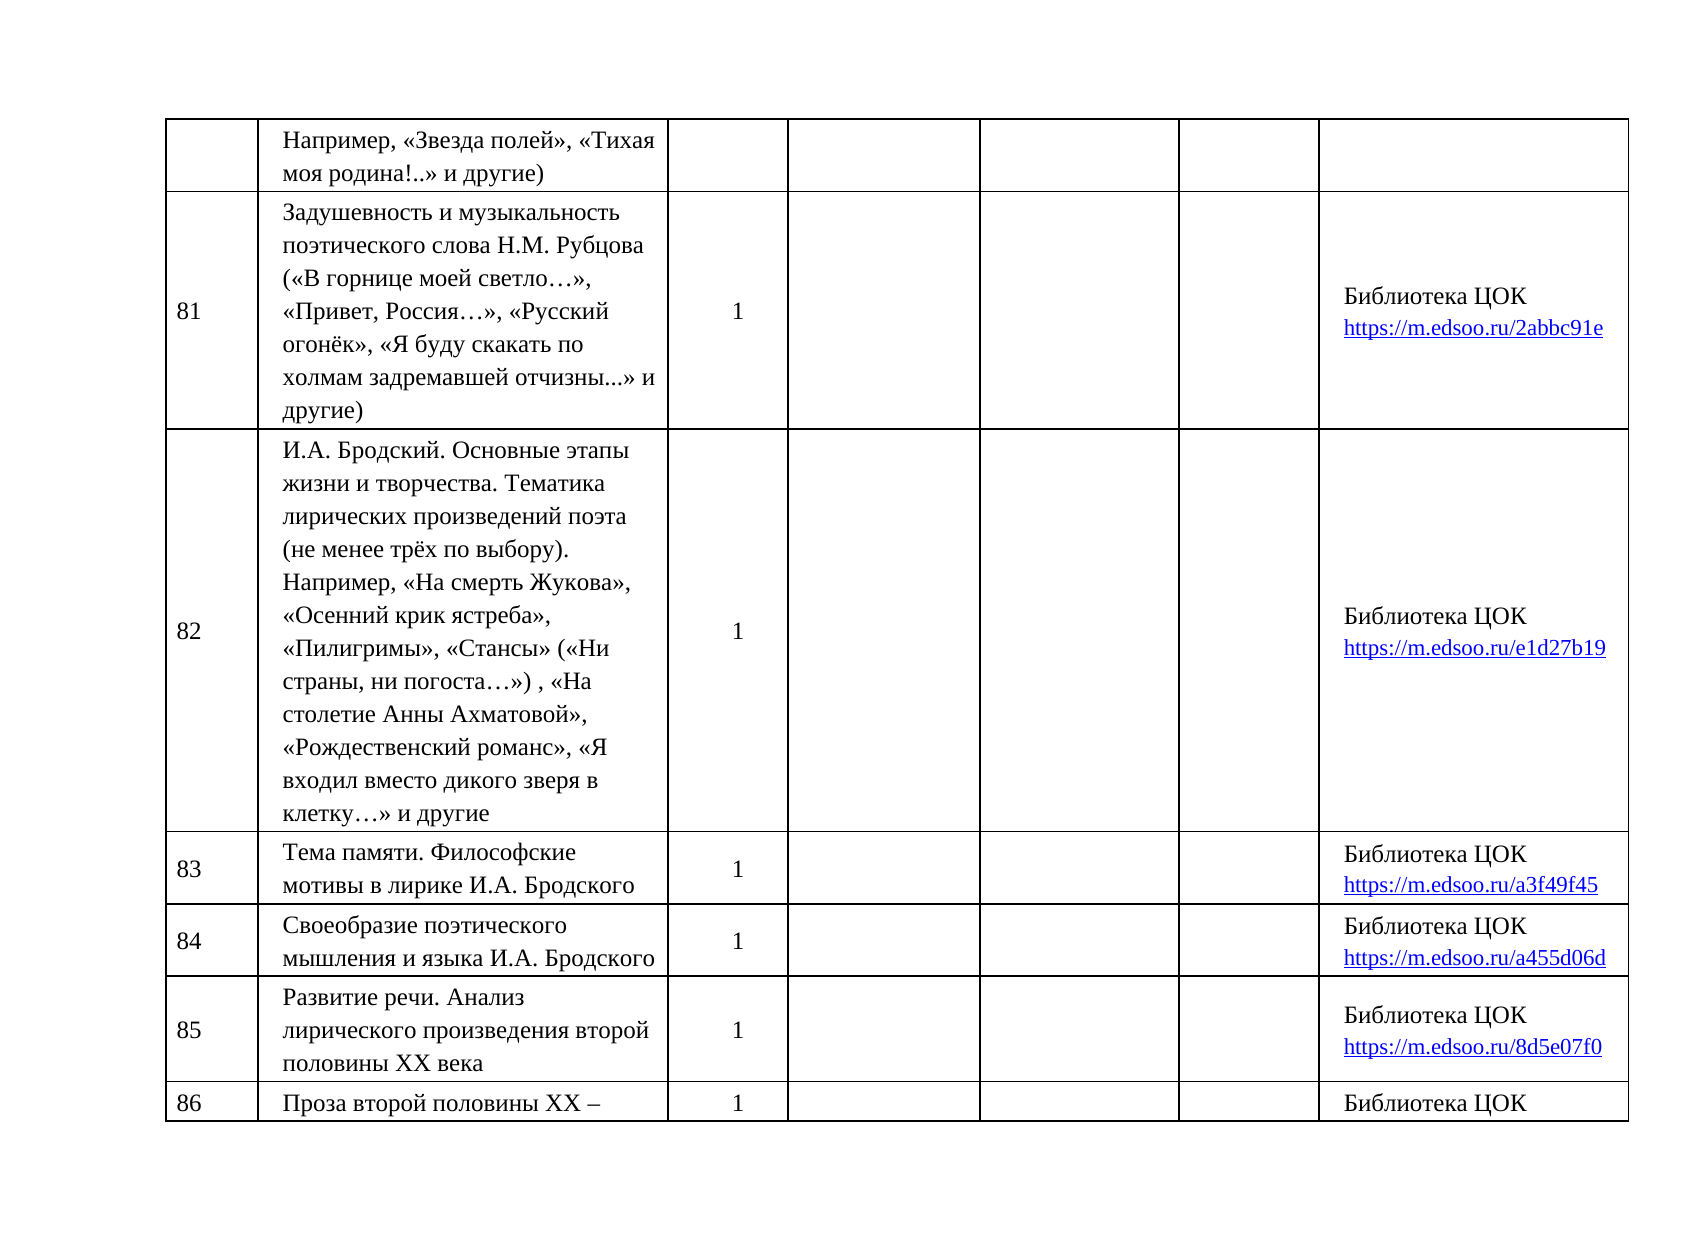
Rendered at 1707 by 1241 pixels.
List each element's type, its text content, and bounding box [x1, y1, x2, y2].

table_cell Тема памяти. Философские мотивы в лирике И.А. Бродского [259, 832, 667, 903]
table_cell [789, 1082, 979, 1120]
table_cell 1 [669, 977, 787, 1081]
table_cell 86 [167, 1082, 257, 1120]
table_cell [1180, 192, 1318, 428]
table_cell 81 [167, 192, 257, 428]
table_cell [789, 905, 979, 975]
table_cell 1 [669, 120, 787, 191]
table_cell [981, 430, 1178, 831]
table_cell И.А. Бродский. Основные этапы жизни и творчества. Тематика лирических произведений поэта (не менее трёх по выбору). Например, «На смерть Жукова», «Осенний крик ястреба», «Пилигримы», «Стансы» («Ни страны, ни погоста…») , «На столетие Анны Ахматовой», «Рождественский романс», «Я входил вместо дикого зверя в клетку…» и другие [259, 430, 667, 831]
table_cell [789, 832, 979, 903]
table_cell Своеобразие поэтического мышления и языка И.А. Бродского [259, 905, 667, 975]
table_cell [789, 430, 979, 831]
table_cell 80 [167, 120, 257, 191]
table_cell 1 [669, 1082, 787, 1120]
table_cell 1 [669, 832, 787, 903]
table_cell 82 [167, 430, 257, 831]
table_cell Библиотека ЦОК https://m.edsoo.ru/e1d27b19 [1320, 430, 1628, 831]
table_cell [981, 192, 1178, 428]
table_cell [981, 120, 1178, 191]
table_cell 1 [669, 430, 787, 831]
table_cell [259, 120, 667, 191]
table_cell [1320, 1082, 1628, 1120]
table_cell [981, 832, 1178, 903]
table_cell Развитие речи. Анализ лирического произведения второй половины ХХ века [259, 977, 667, 1081]
table_cell [1180, 905, 1318, 975]
table_cell Библиотека ЦОК https://m.edsoo.ru/a455d06d [1320, 905, 1628, 975]
table_cell [1180, 977, 1318, 1081]
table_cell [1320, 120, 1628, 191]
table_cell 1 [669, 905, 787, 975]
table_cell [1180, 430, 1318, 831]
table_cell [1180, 1082, 1318, 1120]
table_cell [981, 977, 1178, 1081]
table_cell [1180, 832, 1318, 903]
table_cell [259, 1082, 667, 1120]
table_cell 1 [669, 192, 787, 428]
table_cell Библиотека ЦОК https://m.edsoo.ru/a3f49f45 [1320, 832, 1628, 903]
table_cell [789, 977, 979, 1081]
table_cell [789, 120, 979, 191]
table_cell 85 [167, 977, 257, 1081]
table_cell [981, 1082, 1178, 1120]
table_cell 83 [167, 832, 257, 903]
table_cell [981, 905, 1178, 975]
table_cell Библиотека ЦОК https://m.edsoo.ru/2abbc91e [1320, 192, 1628, 428]
table_cell Задушевность и музыкальность поэтического слова Н.М. Рубцова («В горнице моей светло…», «Привет, Россия…», «Русский огонёк», «Я буду скакать по холмам задремавшей отчизны...» и другие) [259, 192, 667, 428]
table_cell Библиотека ЦОК https://m.edsoo.ru/8d5e07f0 [1320, 977, 1628, 1081]
table_cell [789, 192, 979, 428]
table_cell [1180, 120, 1318, 191]
table_cell 84 [167, 905, 257, 975]
